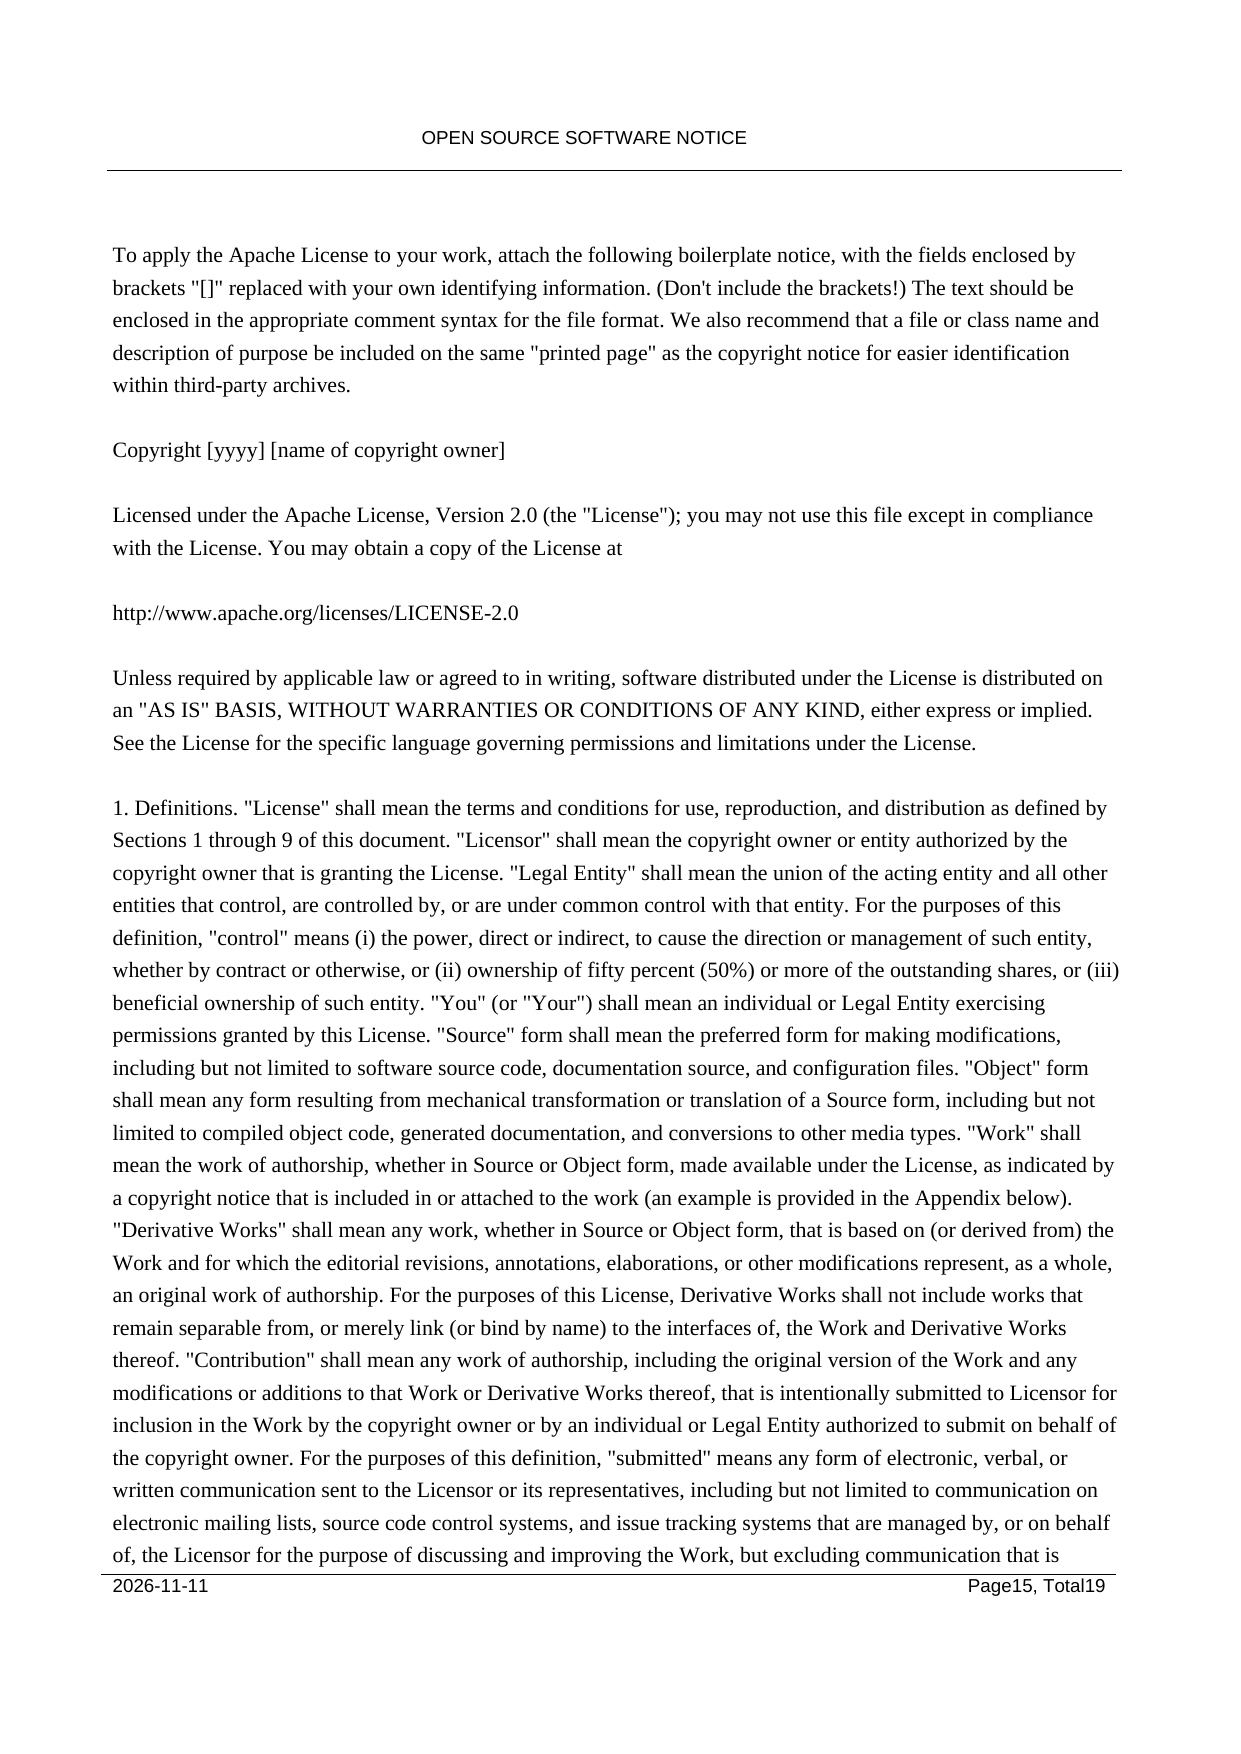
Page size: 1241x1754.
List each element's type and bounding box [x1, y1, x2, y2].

text [112, 206, 1128, 1571]
